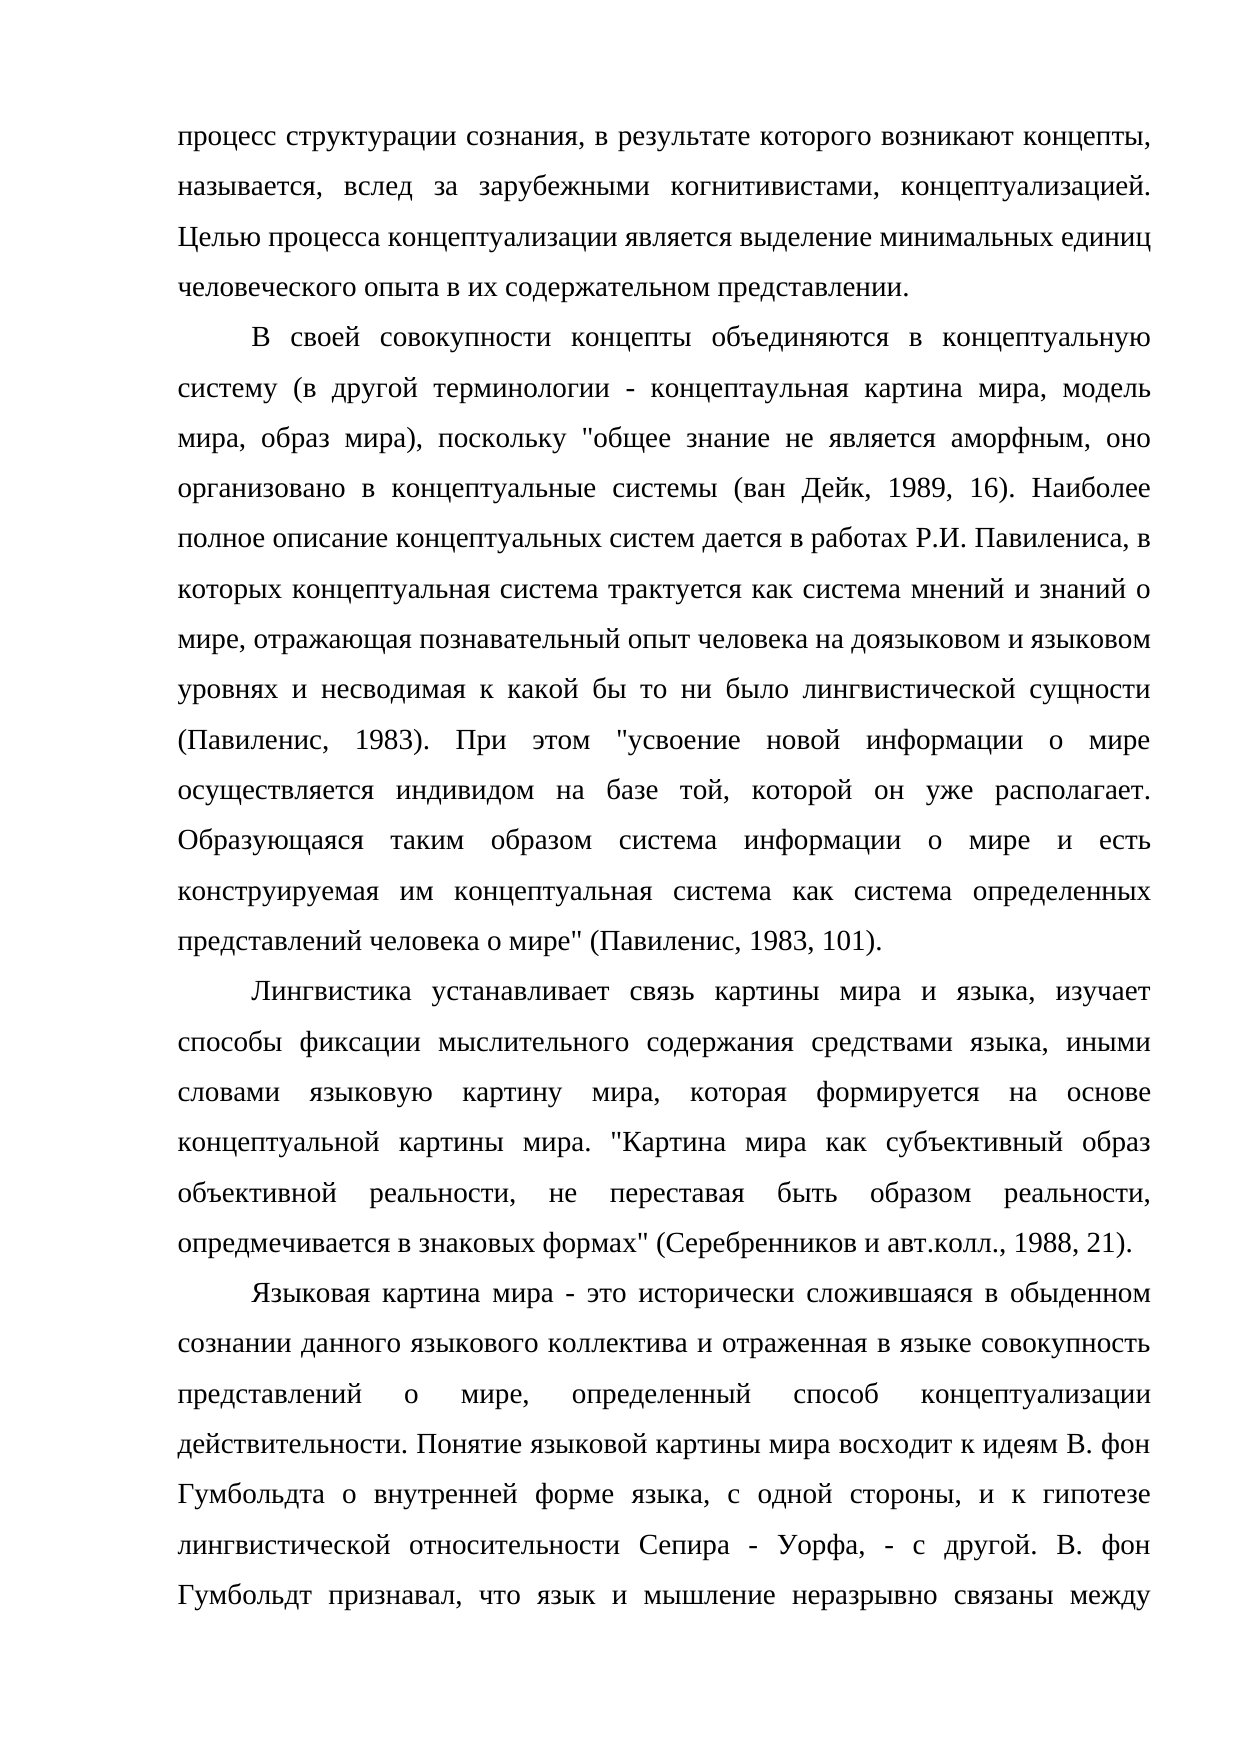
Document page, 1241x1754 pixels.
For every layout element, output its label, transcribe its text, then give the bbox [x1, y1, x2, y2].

text Лингвистика устанавливает связь картины мира и языка, изучает способы фиксации мыслительного содержания средствами языка, иными словами языковую картину мира, которая формируется на основе концептуальной картины мира. "Картина мира как субъективный образ объективной реальности, не переставая быть образом реальности, опредмечивается в знаковых формах" (Серебренников и авт.колл., 1988, 21). [177, 973, 1152, 1258]
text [177, 118, 1152, 303]
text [177, 1275, 1152, 1611]
text В своей совокупности концепты объединяются в концептуальную систему (в другой терминологии - концептаульная картина мира, модель мира, образ мира), поскольку "общее знание не является аморфным, оно организовано в концептуальные системы (ван Дейк, 1989, 16). Наиболее полное описание концептуальных систем дается в работах Р.И. Павилениса, в которых концептуальная система трактуется как система мнений и знаний о мире, отражающая познавательный опыт человека на доязыковом и языковом уровнях и несводимая к какой бы то ни было лингвистической сущности (Павиленис, 1983). При этом "усвоение новой информации о мире осуществляется индивидом на базе той, которой он уже располагает. Образующаяся таким образом система информации о мире и есть конструируемая им концептуальная система как система определенных представлений человека о мире" (Павиленис, 1983, 101). [177, 319, 1152, 957]
